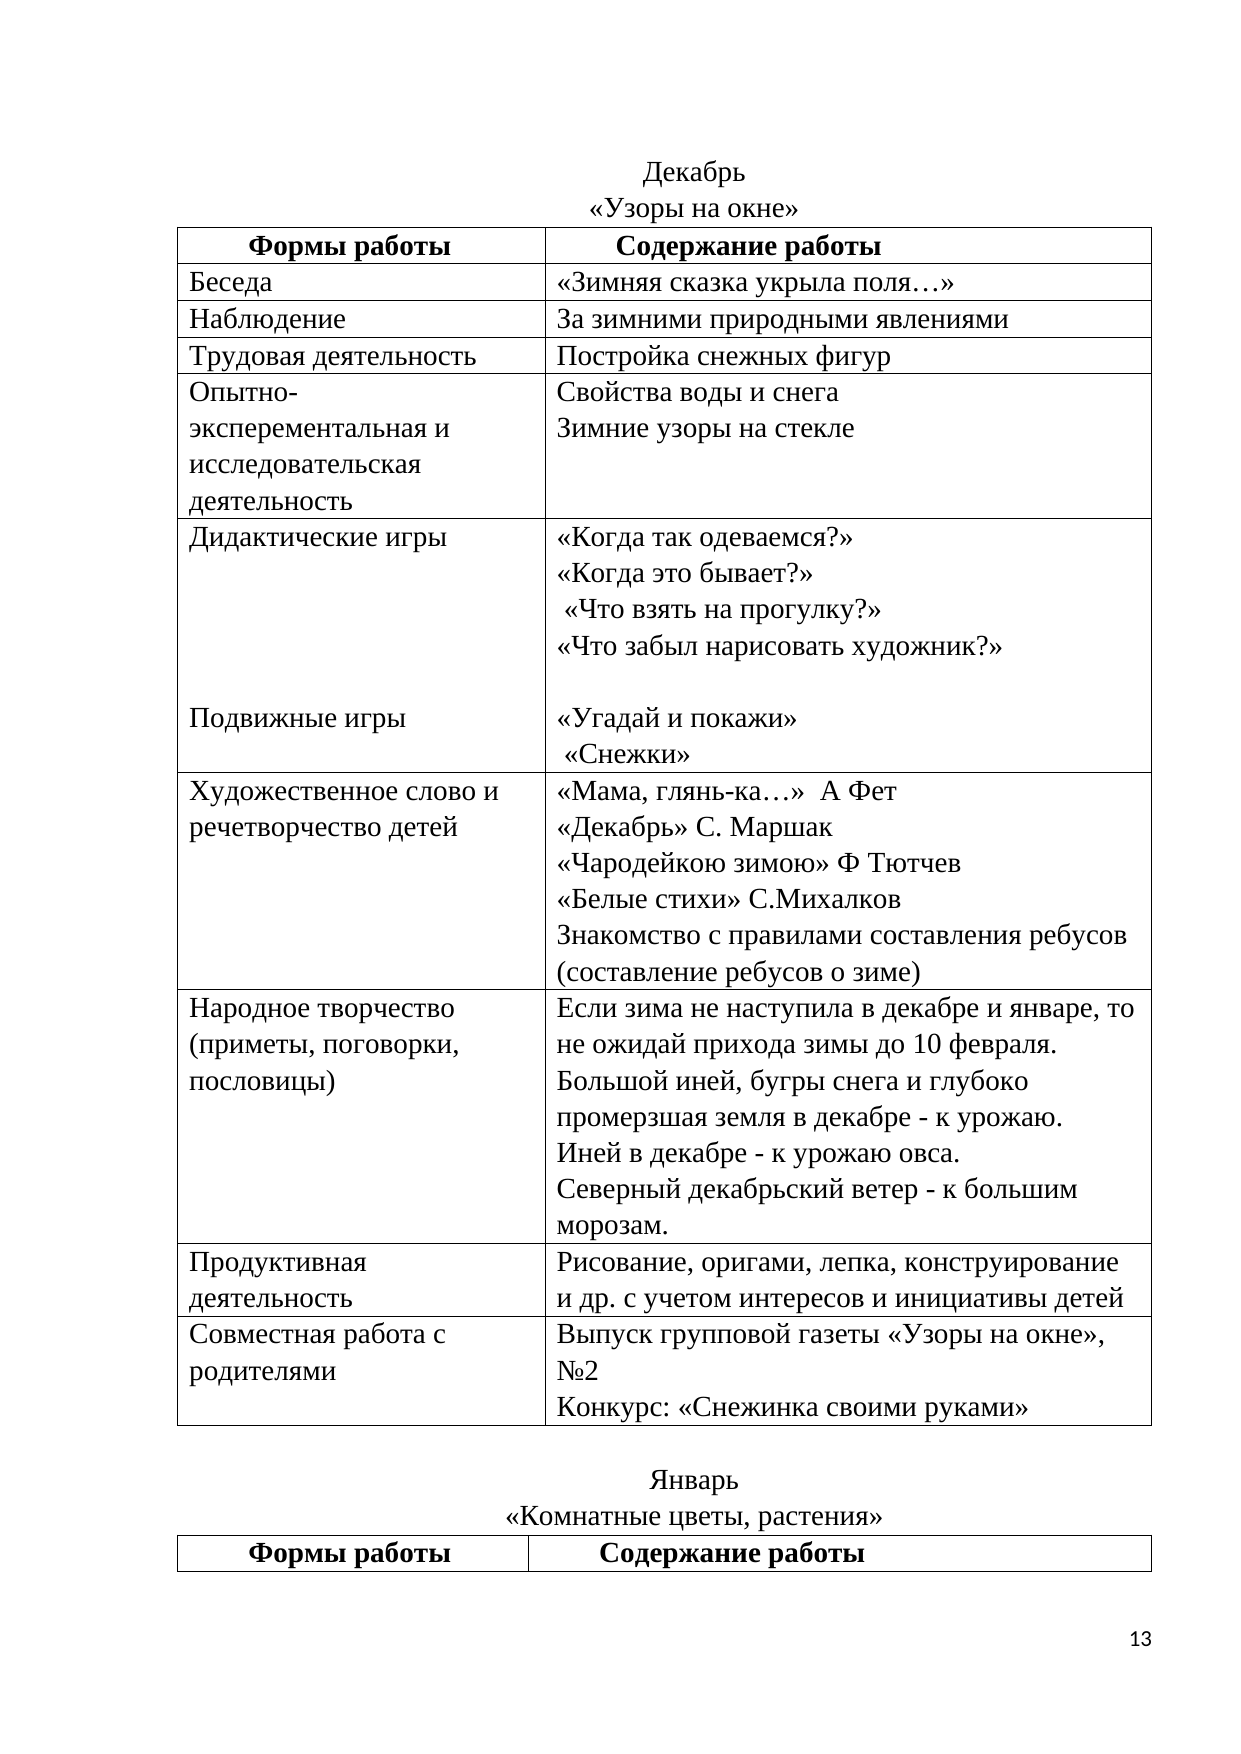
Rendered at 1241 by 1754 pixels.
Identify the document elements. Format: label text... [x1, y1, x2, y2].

table_cell Свойства воды и снега Зимние узоры на стекле [546, 374, 1151, 518]
table_cell Художественное слово и речетворчество детей [178, 773, 545, 989]
table_cell «Когда так одеваемся?» «Когда это бывает?» «Что взять на прогулку?» «Что забыл нарисовать художник?» «Угадай и покажи» «Снежки» [546, 519, 1151, 772]
text «Узоры на окне» [177, 190, 1152, 224]
text Январь [177, 1462, 1152, 1496]
text Декабрь [177, 154, 1152, 188]
table_cell Продуктивная деятельность [178, 1244, 545, 1316]
table_cell Постройка снежных фигур [546, 338, 1151, 373]
text «Комнатные цветы, растения» [177, 1498, 1152, 1532]
table_cell Народное творчество (приметы, поговорки, пословицы) [178, 990, 545, 1243]
table_header Формы работы [178, 228, 545, 263]
table_cell Наблюдение [178, 301, 545, 337]
table_cell Рисование, оригами, лепка, конструирование и др. с учетом интересов и инициативы детей [546, 1244, 1151, 1316]
table_cell Если зима не наступила в декабре и январе, то не ожидай прихода зимы до 10 февраля. Большой иней, бугры снега и глубоко промерзшая земля в декабре - к урожаю. Иней в декабре - к урожаю овса. Северный декабрьский ветер - к большим морозам. [546, 990, 1151, 1243]
table_cell Выпуск групповой газеты «Узоры на окне», №2 Конкурс: «Снежинка своими руками» [546, 1317, 1151, 1425]
table_cell Совместная работа с родителями [178, 1317, 545, 1425]
table_cell Опытно-эксперементальная и исследовательская деятельность [178, 374, 545, 518]
table_header Содержание работы [529, 1536, 1151, 1571]
table_cell «Мама, глянь-ка…» А Фет «Декабрь» С. Маршак «Чародейкою зимою» Ф Тютчев «Белые стихи» С.Михалков Знакомство с правилами составления ребусов (составление ребусов о зиме) [546, 773, 1151, 989]
table_cell Беседа [178, 264, 545, 300]
table_header Содержание работы [546, 228, 1151, 263]
table_cell За зимними природными явлениями [546, 301, 1151, 337]
table_header Формы работы [178, 1536, 528, 1571]
table_cell Трудовая деятельность [178, 338, 545, 373]
table_cell Дидактические игры Подвижные игры [178, 519, 545, 772]
table_cell «Зимняя сказка укрыла поля…» [546, 264, 1151, 300]
